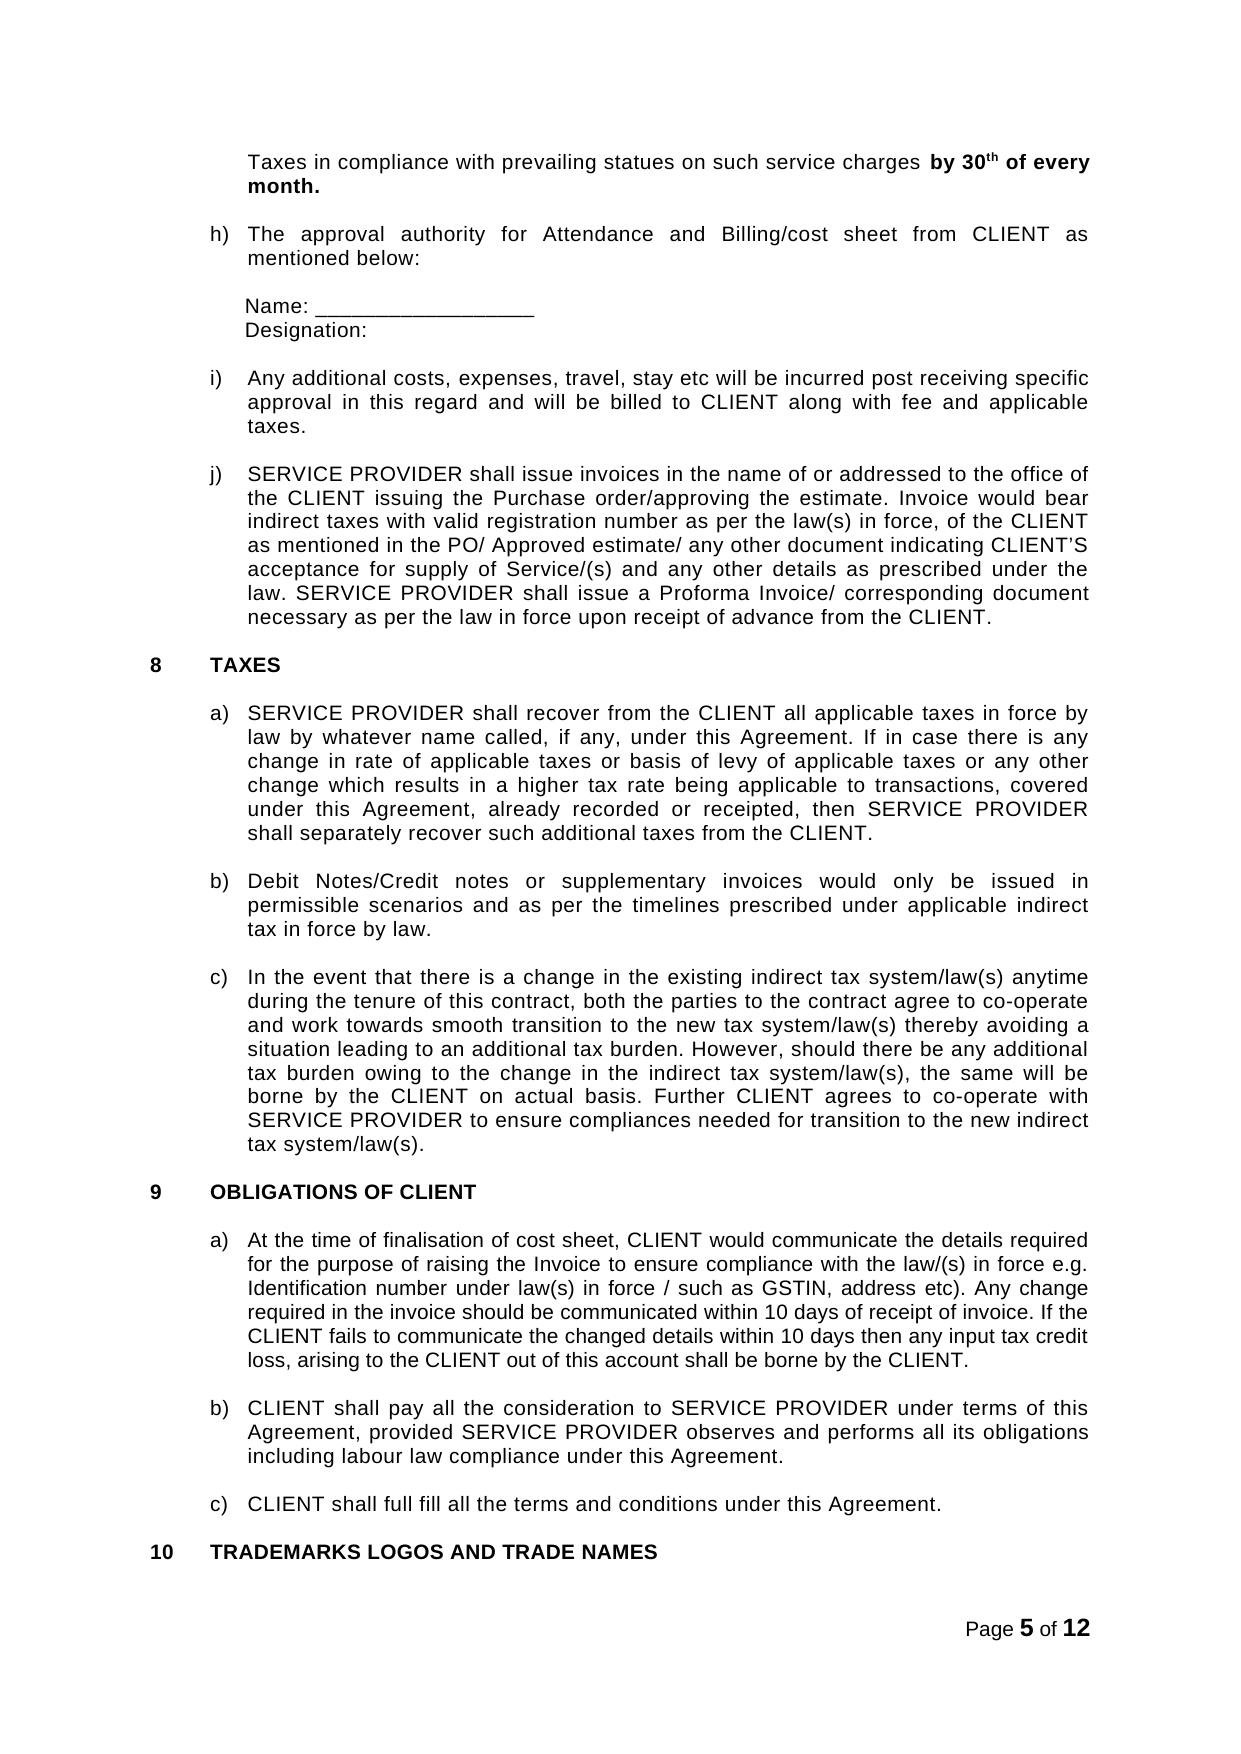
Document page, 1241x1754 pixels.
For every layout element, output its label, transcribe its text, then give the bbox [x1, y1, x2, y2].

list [210, 150, 1090, 198]
list SERVICE PROVIDER shall recover from the CLIENT all applicable taxes in force by law by whatever name called, if any, under this Agreement. If in case there is any change in rate of applicable taxes or basis of levy of applicable taxes or any other change which results in a higher tax rate being applicable to transactions, covered under this Agreement, already recorded or receipted, then SERVICE PROVIDER shall separately recover such additional taxes from the CLIENT. [210, 701, 1090, 845]
list The approval authority for Attendance and Billing/cost sheet from CLIENT as mentioned below: [210, 222, 1090, 270]
text Name: __________________ [244, 294, 1090, 318]
list In the event that there is a change in the existing indirect tax system/law(s) anytime during the tenure of this contract, both the parties to the contract agree to co-operate and work towards smooth transition to the new tax system/law(s) thereby avoiding a situation leading to an additional tax burden. However, should there be any additional tax burden owing to the change in the indirect tax system/law(s), the same will be borne by the CLIENT on actual basis. Further CLIENT agrees to co-operate with SERVICE PROVIDER to ensure compliances needed for transition to the new indirect tax system/law(s). [210, 964, 1090, 1156]
list At the time of finalisation of cost sheet, CLIENT would communicate the details required for the purpose of raising the Invoice to ensure compliance with the law/(s) in force e.g. Identification number under law(s) in force / such as GSTIN, address etc). Any change required in the invoice should be communicated within 10 days of receipt of invoice. If the CLIENT fails to communicate the changed details within 10 days then any input tax credit loss, arising to the CLIENT out of this account shall be borne by the CLIENT. [210, 1228, 1090, 1372]
list CLIENT shall full fill all the terms and conditions under this Agreement. [210, 1492, 1090, 1516]
list Debit Notes/Credit notes or supplementary invoices would only be issued in permissible scenarios and as per the timelines prescribed under applicable indirect tax in force by law. [210, 869, 1090, 941]
list CLIENT shall pay all the consideration to SERVICE PROVIDER under terms of this Agreement, provided SERVICE PROVIDER observes and performs all its obligations including labour law compliance under this Agreement. [210, 1396, 1090, 1468]
text Designation: [244, 318, 1090, 342]
list OBLIGATIONS OF CLIENT [150, 1180, 1090, 1204]
list TRADEMARKS LOGOS AND TRADE NAMES [150, 1539, 1090, 1563]
list Any additional costs, expenses, travel, stay etc will be incurred post receiving specific approval in this regard and will be billed to CLIENT along with fee and applicable taxes. [210, 366, 1090, 437]
list TAXES [150, 653, 1090, 677]
list SERVICE PROVIDER shall issue invoices in the name of or addressed to the office of the CLIENT issuing the Purchase order/approving the estimate. Invoice would bear indirect taxes with valid registration number as per the law(s) in force, of the CLIENT as mentioned in the PO/ Approved estimate/ any other document indicating CLIENT’S acceptance for supply of Service/(s) and any other details as prescribed under the law. SERVICE PROVIDER shall issue a Proforma Invoice/ corresponding document necessary as per the law in force upon receipt of advance from the CLIENT. [210, 461, 1090, 629]
